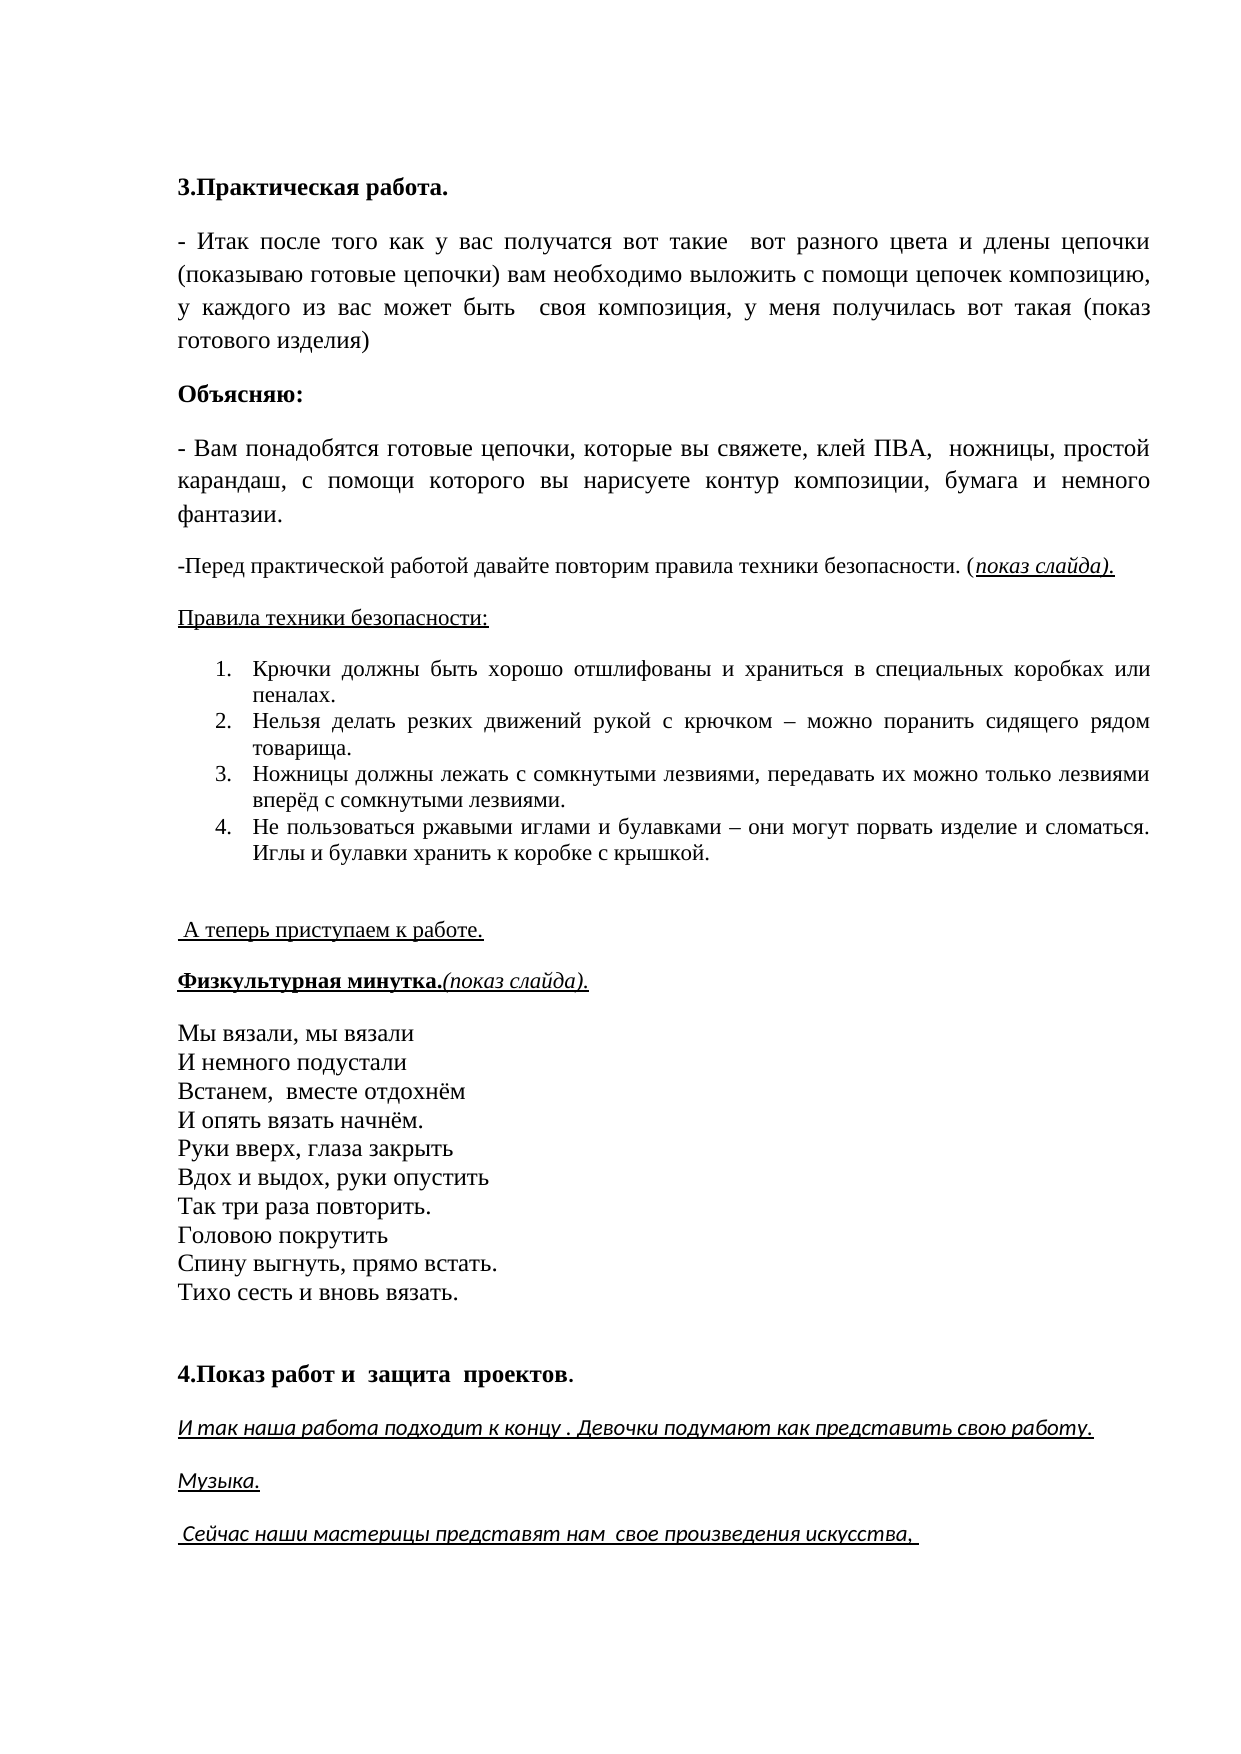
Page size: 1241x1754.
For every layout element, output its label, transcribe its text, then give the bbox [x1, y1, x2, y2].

text Сейчас наши мастерицы представят нам свое произведения искусства, [177, 1519, 1152, 1547]
text - Итак после того как у вас получатся вот такие вот разного цвета и длены цепочки (показываю готовые цепочки) вам необходимо выложить с помощи цепочек композицию, у каждого из вас может быть своя композиция, у меня получилась вот такая (показ готового изделия) [177, 226, 1152, 354]
text Вдох и выдох, руки опустить [177, 1162, 1152, 1191]
list Крючки должны быть хорошо отшлифованы и храниться в специальных коробках или пеналах. [215, 654, 1152, 707]
text - Вам понадобятся готовые цепочки, которые вы свяжете, клей ПВА, ножницы, простой карандаш, с помощи которого вы нарисуете контур композиции, бумага и немного фантазии. [177, 433, 1152, 527]
text 4.Показ работ и защита проектов. [177, 1359, 1152, 1388]
text Так три раза повторить. [177, 1191, 1152, 1220]
text И опять вязать начнём. [177, 1105, 1152, 1133]
text -Перед практической работой давайте повторим правила техники безопасности. (показ слайда). [177, 552, 1152, 579]
list Нельзя делать резких движений рукой с крючком – можно поранить сидящего рядом товарища. [215, 707, 1152, 760]
text Руки вверх, глаза закрыть [177, 1133, 1152, 1162]
text Головою покрутить [177, 1220, 1152, 1248]
text Встанем, вместе отдохнём [177, 1076, 1152, 1105]
text А теперь приступаем к работе. [177, 916, 1152, 943]
text И немного подустали [177, 1047, 1152, 1076]
text 3.Практическая работа. [177, 172, 1152, 201]
text Мы вязали, мы вязали [177, 1018, 1152, 1047]
text Спину выгнуть, прямо встать. [177, 1248, 1152, 1277]
text И так наша работа подходит к концу . Девочки подумают как представить свою работу. [177, 1413, 1152, 1441]
list Ножницы должны лежать с сомкнутыми лезвиями, передавать их можно только лезвиями вперёд с сомкнутыми лезвиями. [215, 760, 1152, 813]
text Правила техники безопасности: [177, 603, 1152, 630]
text Музыка. [177, 1466, 1152, 1494]
text Объясняю: [177, 379, 1152, 407]
text Физкультурная минутка.(показ слайда). [177, 967, 1152, 994]
text Тихо сесть и вновь вязать. [177, 1277, 1152, 1306]
list Не пользоваться ржавыми иглами и булавками – они могут порвать изделие и сломаться. Иглы и булавки хранить к коробке с крышкой. [215, 813, 1152, 865]
